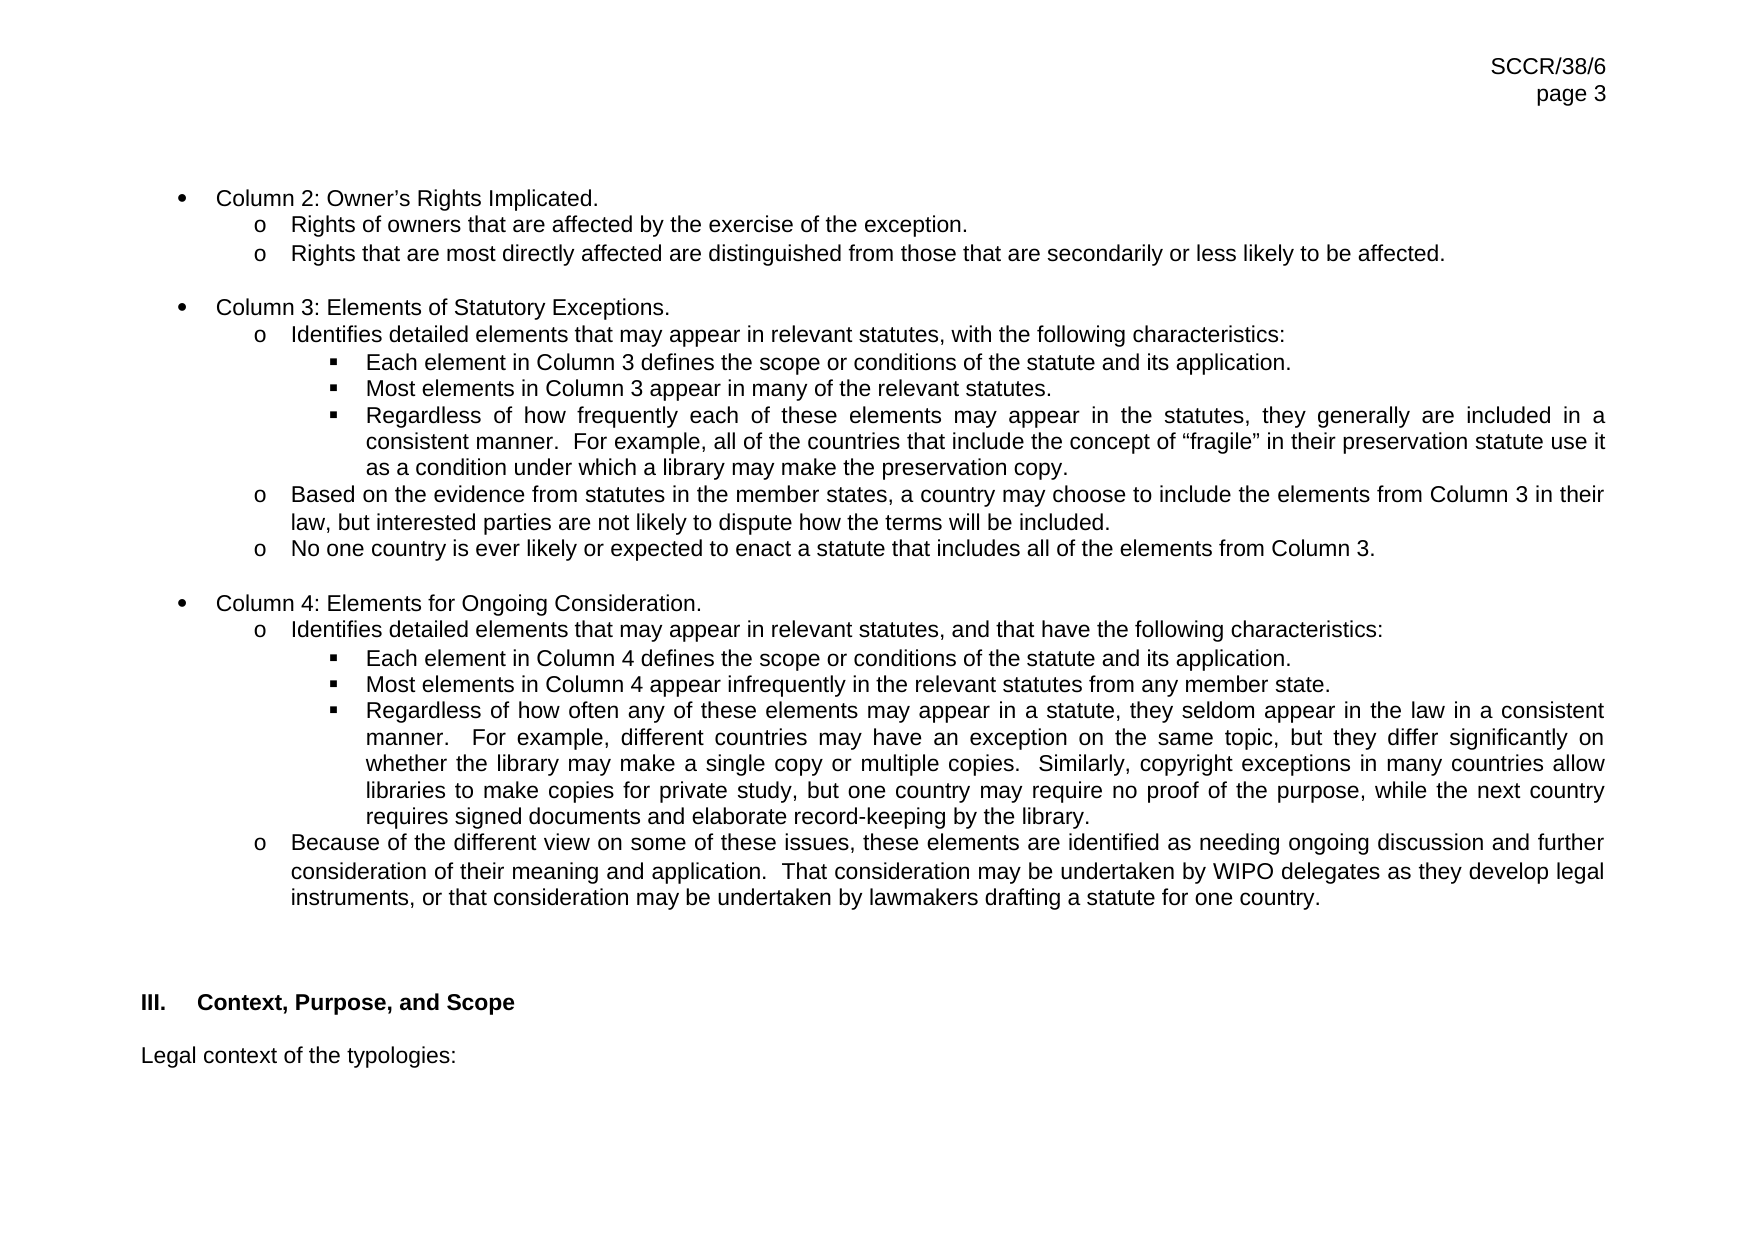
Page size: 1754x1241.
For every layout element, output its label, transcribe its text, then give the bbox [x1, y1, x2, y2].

list Column 3: Elements of Statutory Exceptions. [178, 294, 1606, 321]
list Context, Purpose, and Scope [141, 989, 1606, 1016]
list Regardless of how frequently each of these elements may appear in the statutes, they generally are included in a consistent manner. For example, all of the countries that include the concept of “fragile” in their preservation statute use it as a condition under which a library may make the preservation copy. [328, 402, 1606, 481]
list Identifies detailed elements that may appear in relevant statutes, with the following characteristics: [253, 321, 1606, 349]
list Each element in Column 3 defines the scope or conditions of the statute and its application. [328, 349, 1606, 375]
list Each element in Column 4 defines the scope or conditions of the statute and its application. [328, 645, 1606, 671]
list Identifies detailed elements that may appear in relevant statutes, and that have the following characteristics: [253, 616, 1606, 645]
list Rights that are most directly affected are distinguished from those that are secondarily or less likely to be affected. [253, 239, 1606, 268]
text Legal context of the typologies: [141, 1042, 1606, 1068]
list Rights of owners that are affected by the exercise of the exception. [253, 211, 1606, 239]
list Column 4: Elements for Ongoing Consideration. [178, 590, 1606, 616]
list Column 2: Owner’s Rights Implicated. [178, 185, 1606, 211]
list Because of the different view on some of these issues, these elements are identified as needing ongoing discussion and further consideration of their meaning and application. That consideration may be undertaken by WIPO delegates as they develop legal instruments, or that consideration may be undertaken by lawmakers drafting a statute for one country. [253, 829, 1606, 910]
list Most elements in Column 4 appear infrequently in the relevant statutes from any member state. [328, 671, 1606, 697]
list No one country is ever likely or expected to enact a statute that includes all of the elements from Column 3. [253, 535, 1606, 564]
list Most elements in Column 3 appear in many of the relevant statutes. [328, 375, 1606, 402]
list Based on the evidence from statutes in the member states, a country may choose to include the elements from Column 3 in their law, but interested parties are not likely to dispute how the terms will be included. [253, 481, 1606, 535]
list Regardless of how often any of these elements may appear in a statute, they seldom appear in the law in a consistent manner. For example, different countries may have an exception on the same topic, but they differ significantly on whether the library may make a single copy or multiple copies. Similarly, copyright exceptions in many countries allow libraries to make copies for private study, but one country may require no proof of the purpose, while the next country requires signed documents and elaborate record-keeping by the library. [328, 697, 1606, 829]
